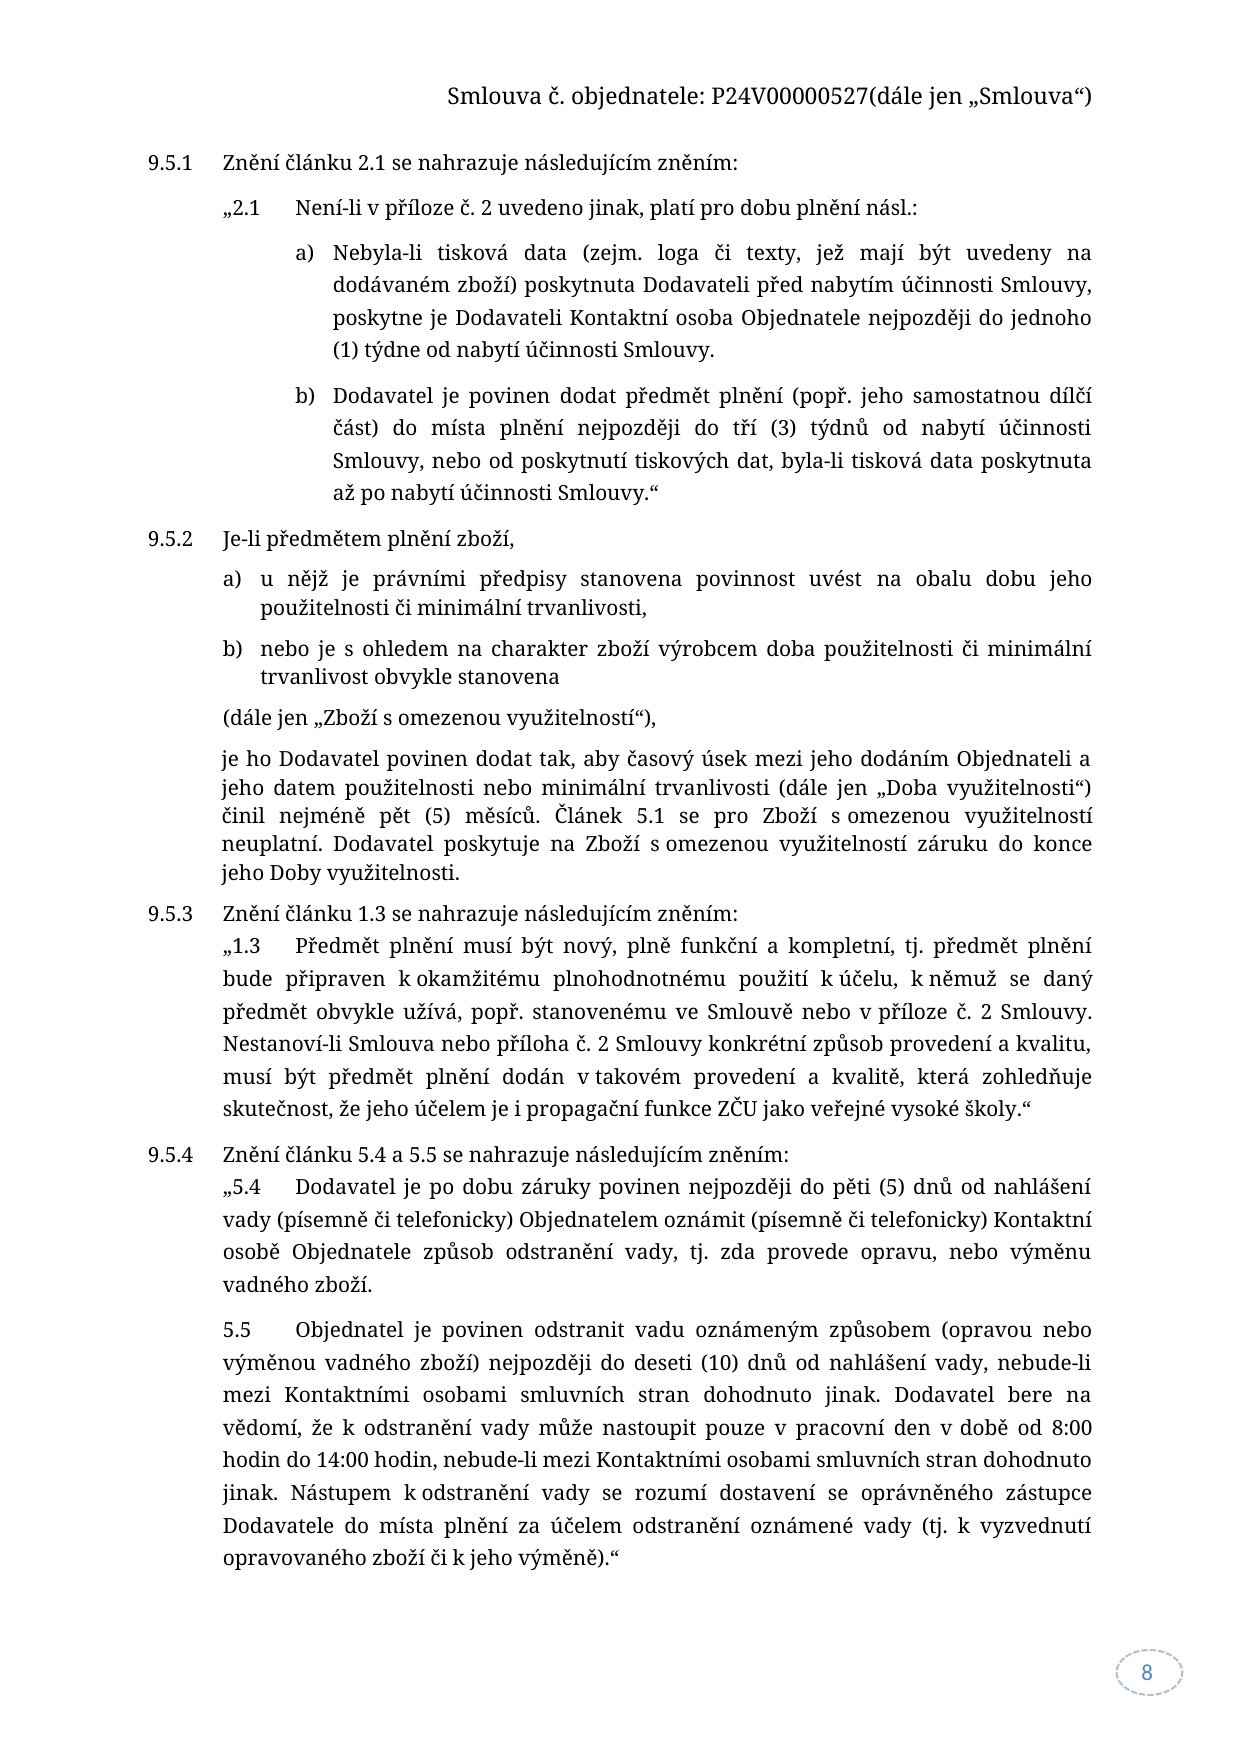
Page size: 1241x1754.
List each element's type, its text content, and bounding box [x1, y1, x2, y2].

list Nebyla-li tisková data (zejm. loga či texty, jež mají být uvedeny na dodávaném zboží) poskytnuta Dodavateli před nabytím účinnosti Smlouvy, poskytne je Dodavateli Kontaktní osoba Objednatele nejpozději do jednoho (1) týdne od nabytí účinnosti Smlouvy. [295, 238, 1093, 364]
list Je-li předmětem plnění zboží, [148, 524, 1093, 552]
list nebo je s ohledem na charakter zboží výrobcem doba použitelnosti či minimální trvanlivost obvykle stanovena [223, 634, 1093, 691]
list 5.5 Objednatel je povinen odstranit vadu oznámeným způsobem (opravou nebo výměnou vadného zboží) nejpozději do deseti (10) dnů od nahlášení vady, nebude-li mezi Kontaktními osobami smluvních stran dohodnuto jinak. Dodavatel bere na vědomí, že k odstranění vady může nastoupit pouze v pracovní den v době od 8:00 hodin do 14:00 hodin, nebude-li mezi Kontaktními osobami smluvních stran dohodnuto jinak. Nástupem k odstranění vady se rozumí dostavení se oprávněného zástupce Dodavatele do místa plnění za účelem odstranění oznámené vady (tj. k vyzvednutí opravovaného zboží či k jeho výměně).“ [223, 1315, 1093, 1572]
list „1.3 Předmět plnění musí být nový, plně funkční a kompletní, tj. předmět plnění bude připraven k okamžitému plnohodnotnému použití k účelu, k němuž se daný předmět obvykle užívá, popř. stanovenému ve Smlouvě nebo v příloze č. 2 Smlouvy. Nestanoví-li Smlouva nebo příloha č. 2 Smlouvy konkrétní způsob provedení a kvalitu, musí být předmět plnění dodán v takovém provedení a kvalitě, která zohledňuje skutečnost, že jeho účelem je i propagační funkce ZČU jako veřejné vysoké školy.“ [223, 932, 1093, 1123]
list „2.1 Není-li v příloze č. 2 uvedeno jinak, platí pro dobu plnění násl.: [223, 193, 1093, 221]
list Znění článku 5.4 a 5.5 se nahrazuje následujícím zněním: [148, 1140, 1093, 1168]
list u nějž je právními předpisy stanovena povinnost uvést na obalu dobu jeho použitelnosti či minimální trvanlivosti, [223, 564, 1093, 621]
list Znění článku 2.1 se nahrazuje následujícím zněním: [148, 148, 1093, 176]
list „5.4 Dodavatel je po dobu záruky povinen nejpozději do pěti (5) dnů od nahlášení vady (písemně či telefonicky) Objednatelem oznámit (písemně či telefonicky) Kontaktní osobě Objednatele způsob odstranění vady, tj. zda provede opravu, nebo výměnu vadného zboží. [223, 1172, 1093, 1298]
list Znění článku 1.3 se nahrazuje následujícím zněním: [148, 899, 1093, 927]
text (dále jen „Zboží s omezenou využitelností“), [223, 703, 1093, 732]
list Dodavatel je povinen dodat předmět plnění (popř. jeho samostatnou dílčí část) do místa plnění nejpozději do tří (3) týdnů od nabytí účinnosti Smlouvy, nebo od poskytnutí tiskových dat, byla-li tisková data poskytnuta až po nabytí účinnosti Smlouvy.“ [295, 381, 1093, 507]
text je ho Dodavatel povinen dodat tak, aby časový úsek mezi jeho dodáním Objednateli a jeho datem použitelnosti nebo minimální trvanlivosti (dále jen „Doba využitelnosti“) činil nejméně pět (5) měsíců. Článek 5.1 se pro Zboží s omezenou využitelností neuplatní. Dodavatel poskytuje na Zboží s omezenou využitelností záruku do konce jeho Doby využitelnosti. [221, 744, 1093, 886]
